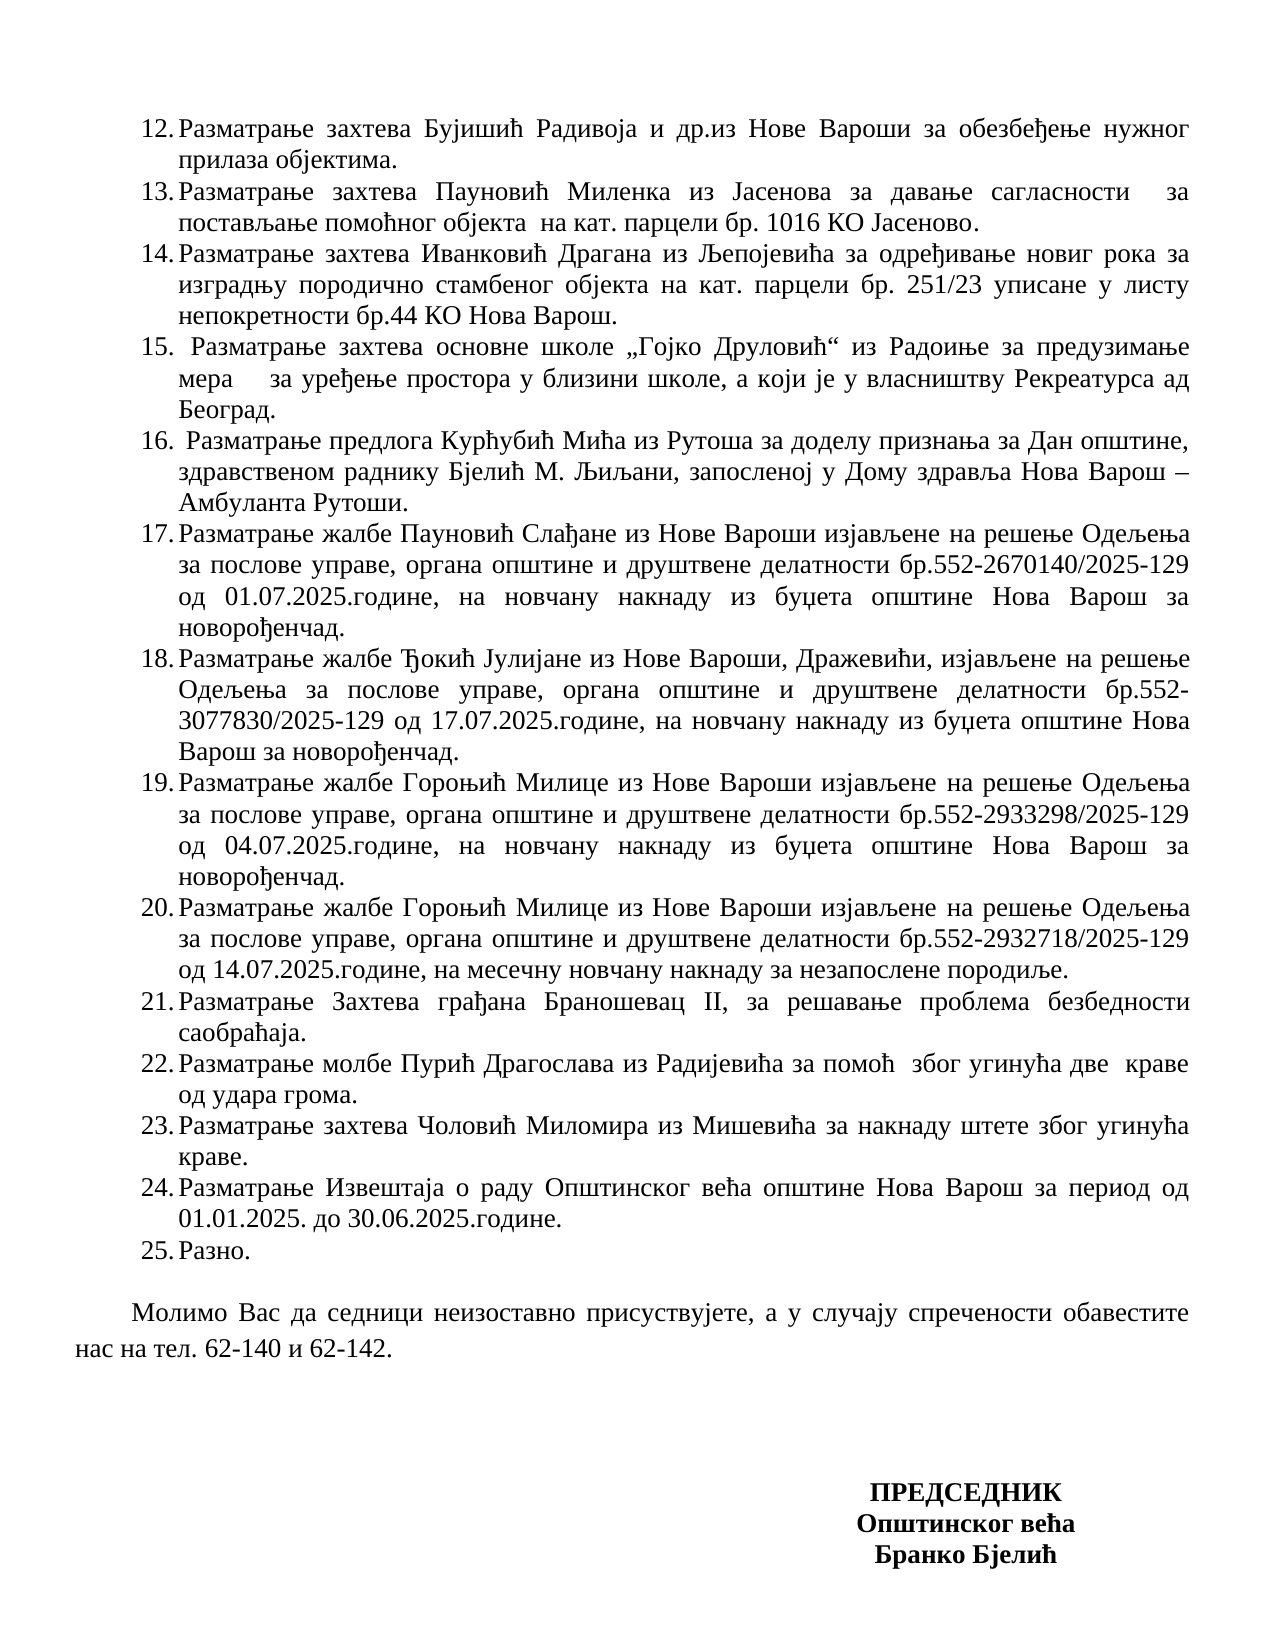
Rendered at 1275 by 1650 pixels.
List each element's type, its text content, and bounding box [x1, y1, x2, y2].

list Разматрање жалбе Гороњић Милице из Нове Вароши изјављене на решење Одељења за послове управе, органа општине и друштвене делатности бр.552-2933298/2025-129 од 04.07.2025.године, на новчану накнаду из буџета општине Нова Варош за новорођенчад. [141, 767, 1191, 891]
list Разматрање захтева Чоловић Миломира из Мишевића за накнаду штете због угинућа краве. [141, 1109, 1191, 1171]
list Разматрање захтева Бујишић Радивоја и др.из Нове Вароши за обезбеђење нужног прилаза објектима. [141, 112, 1191, 175]
list Разматрање захтева основне школе „Гојко Друловић“ из Радоиње за предузимање мера за уређење простора у близини школе, а који је у власништву Рекреатурса ад Београд. [141, 331, 1191, 424]
list Разматрање жалбе Ђокић Јулијане из Нове Вароши, Дражевићи, изјављене на решење Одељења за послове управе, органа општине и друштвене делатности бр.552-3077830/2025-129 од 17.07.2025.године, на новчану накнаду из буџета општине Нова Варош за новорођенчад. [141, 642, 1191, 767]
list Разматрање захтева Пауновић Миленка из Јасенова за давање сагласности за постављање помоћног објекта на кат. парцели бр. 1016 КО Јасеново. [141, 175, 1191, 237]
text Молимо Вас да седници неизоставно присуствујете, а у случају спречености обавестите нас на тел. 62-140 и 62-142. [75, 1296, 1191, 1363]
list Разматрање жалбе Пауновић Слађане из Нове Вароши изјављене на решење Одељења за послове управе, органа општине и друштвене делатности бр.552-2670140/2025-129 од 01.07.2025.године, на новчану накнаду из буџета општине Нова Варош за новорођенчад. [141, 517, 1191, 642]
list Разно. [141, 1234, 1191, 1265]
list Разматрање молбе Пурић Драгослава из Радијевића за помоћ због угинућа две краве од удара грома. [141, 1047, 1191, 1109]
list Разматрање предлога Курћубић Мића из Рутоша за доделу признања за Дан општине, здравственом раднику Бјелић М. Љиљани, запосленој у Дому здравља Нова Варош –Амбуланта Рутоши. [141, 424, 1191, 517]
text Општинског већа [75, 1507, 1191, 1538]
list Разматрање Захтева грађана Браношевац II, за решавање проблема безбедности саобраћаја. [141, 984, 1191, 1047]
text ПРЕДСЕДНИК [75, 1476, 1191, 1507]
list Разматрање Извештаја о раду Општинског већа општине Нова Варош за период од 01.01.2025. до 30.06.2025.године. [141, 1171, 1191, 1234]
list Разматрање захтева Иванковић Драгана из Љепојевића за одређивање новиг рока за изградњу породично стамбеног објекта на кат. парцели бр. 251/23 уписане у листу непокретности бр.44 КО Нова Варош. [141, 237, 1191, 331]
list Разматрање жалбе Гороњић Милице из Нове Вароши изјављене на решење Одељења за послове управе, органа општине и друштвене делатности бр.552-2932718/2025-129 од 14.07.2025.године, на месечну новчану накнаду за незапослене породиље. [141, 891, 1191, 984]
text Бранко Бјелић [75, 1538, 1191, 1569]
